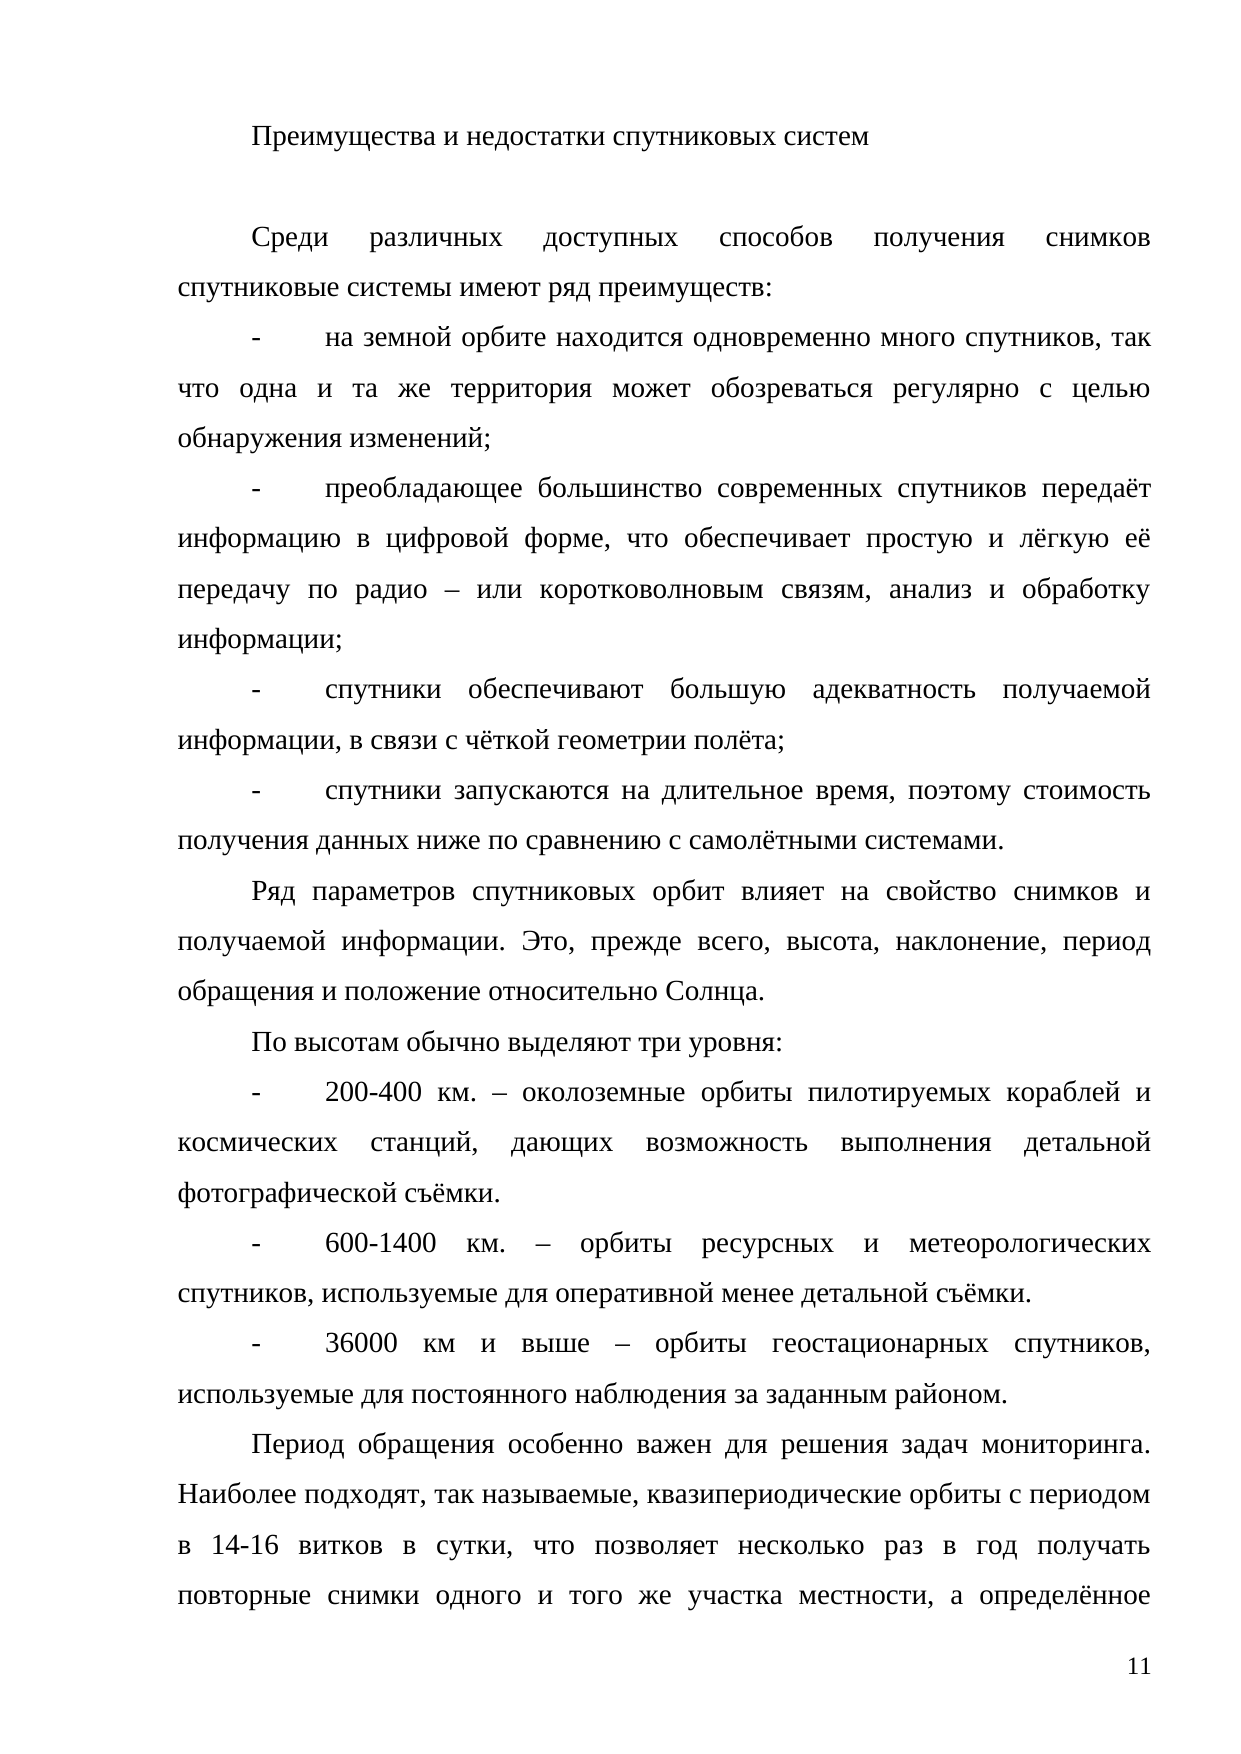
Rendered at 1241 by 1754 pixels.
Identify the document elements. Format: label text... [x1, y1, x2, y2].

list на земной орбите находится одновременно много спутников, так что одна и та же территория может обозреваться регулярно с целью обнаружения изменений; [177, 319, 1152, 453]
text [177, 1426, 1152, 1611]
list спутники запускаются на длительное время, поэтому стоимость получения данных ниже по сравнению с самолётными системами. [177, 772, 1152, 856]
text Среди различных доступных способов получения снимков спутниковые системы имеют ряд преимуществ: [177, 219, 1152, 303]
list преобладающее большинство современных спутников передаёт информацию в цифровой форме, что обеспечивает простую и лёгкую её передачу по радио – или коротковолновым связям, анализ и обработку информации; [177, 470, 1152, 655]
list 36000 км и выше – орбиты геостационарных спутников, используемые для постоянного наблюдения за заданным районом. [177, 1326, 1152, 1409]
list спутники обеспечивают большую адекватность получаемой информации, в связи с чёткой геометрии полёта; [177, 672, 1152, 755]
text Ряд параметров спутниковых орбит влияет на свойство снимков и получаемой информации. Это, прежде всего, высота, наклонение, период обращения и положение относительно Солнца. [177, 873, 1152, 1007]
list 600-1400 км. – орбиты ресурсных и метеорологических спутников, используемые для оперативной менее детальной съёмки. [177, 1225, 1152, 1309]
subtitle Преимущества и недостатки спутниковых систем [177, 118, 1152, 152]
list 200-400 км. – околоземные орбиты пилотируемых кораблей и космических станций, дающих возможность выполнения детальной фотографической съёмки. [177, 1074, 1152, 1208]
text По высотам обычно выделяют три уровня: [177, 1024, 1152, 1057]
